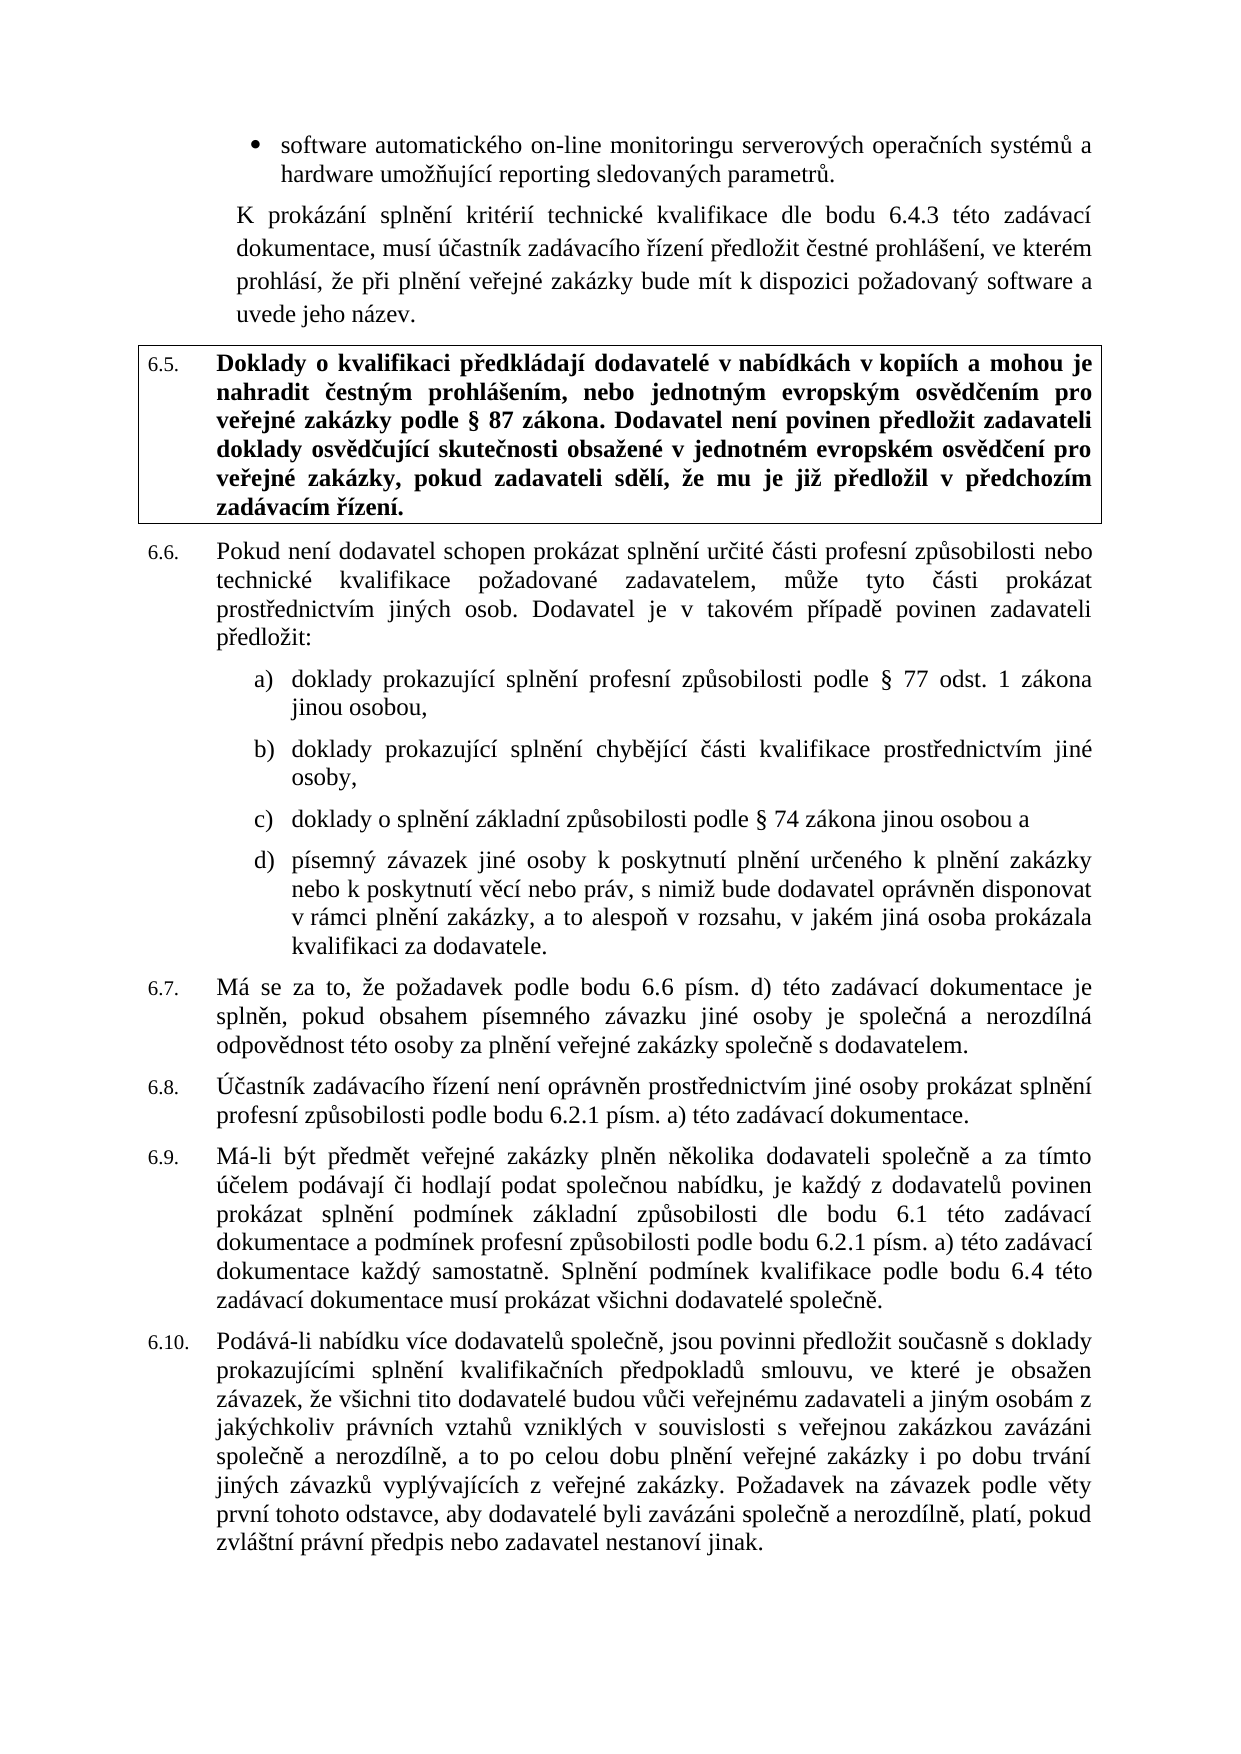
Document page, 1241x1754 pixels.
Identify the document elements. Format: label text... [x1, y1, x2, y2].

list doklady o splnění základní způsobilosti podle § 74 zákona jinou osobou a [254, 804, 1093, 832]
list doklady prokazující splnění chybějící části kvalifikace prostřednictvím jiné osoby, [254, 734, 1093, 791]
list písemný závazek jiné osoby k poskytnutí plnění určeného k plnění zakázky nebo k poskytnutí věcí nebo práv, s nimiž bude dodavatel oprávněn disponovat v rámci plnění zakázky, a to alespoň v rozsahu, v jakém jiná osoba prokázala kvalifikaci za dodavatele. [254, 845, 1093, 960]
list Má se za to, že požadavek podle bodu 6.6 písm. d) této zadávací dokumentace je splněn, pokud obsahem písemného závazku jiné osoby je společná a nerozdílná odpovědnost této osoby za plnění veřejné zakázky společně s dodavatelem. [148, 972, 1093, 1059]
list Pokud není dodavatel schopen prokázat splnění určité části profesní způsobilosti nebo technické kvalifikace požadované zadavatelem, může tyto části prokázat prostřednictvím jiných osob. Dodavatel je v takovém případě povinen zadavateli předložit: [148, 536, 1093, 651]
list Doklady o kvalifikaci předkládají dodavatelé v nabídkách v kopiích a mohou je nahradit čestným prohlášením, nebo jednotným evropským osvědčením pro veřejné zakázky podle § 87 zákona. Dodavatel není povinen předložit zadavateli doklady osvědčující skutečnosti obsažené v jednotném evropském osvědčení pro veřejné zakázky, pokud zadavateli sdělí, že mu je již předložil v předchozím zadávacím řízení. [139, 346, 1101, 523]
list Má-li být předmět veřejné zakázky plněn několika dodavateli společně a za tímto účelem podávají či hodlají podat společnou nabídku, je každý z dodavatelů povinen prokázat splnění podmínek základní způsobilosti dle bodu 6.1 této zadávací dokumentace a podmínek profesní způsobilosti podle bodu 6.2.1 písm. a) této zadávací dokumentace každý samostatně. Splnění podmínek kvalifikace podle bodu 6.4 této zadávací dokumentace musí prokázat všichni dodavatelé společně. [148, 1141, 1093, 1314]
list software automatického on-line monitoringu serverových operačních systémů a hardware umožňující reporting sledovaných parametrů. [251, 130, 1093, 188]
list Účastník zadávacího řízení není oprávněn prostřednictvím jiné osoby prokázat splnění profesní způsobilosti podle bodu 6.2.1 písm. a) této zadávací dokumentace. [148, 1071, 1093, 1129]
list Podává-li nabídku více dodavatelů společně, jsou povinni předložit současně s doklady prokazujícími splnění kvalifikačních předpokladů smlouvu, ve které je obsažen závazek, že všichni tito dodavatelé budou vůči veřejnému zadavateli a jiným osobám z jakýchkoliv právních vztahů vzniklých v souvislosti s veřejnou zakázkou zavázáni společně a nerozdílně, a to po celou dobu plnění veřejné zakázky i po dobu trvání jiných závazků vyplývajících z veřejné zakázky. Požadavek na závazek podle věty první tohoto odstavce, aby dodavatelé byli zavázáni společně a nerozdílně, platí, pokud zvláštní právní předpis nebo zadavatel nestanoví jinak. [148, 1326, 1093, 1556]
list doklady prokazující splnění profesní způsobilosti podle § 77 odst. 1 zákona jinou osobou, [254, 664, 1093, 721]
list K prokázání splnění kritérií technické kvalifikace dle bodu 6.4.3 této zadávací dokumentace, musí účastník zadávacího řízení předložit čestné prohlášení, ve kterém prohlásí, že při plnění veřejné zakázky bude mít k dispozici požadovaný software a uvede jeho název. [236, 200, 1093, 328]
